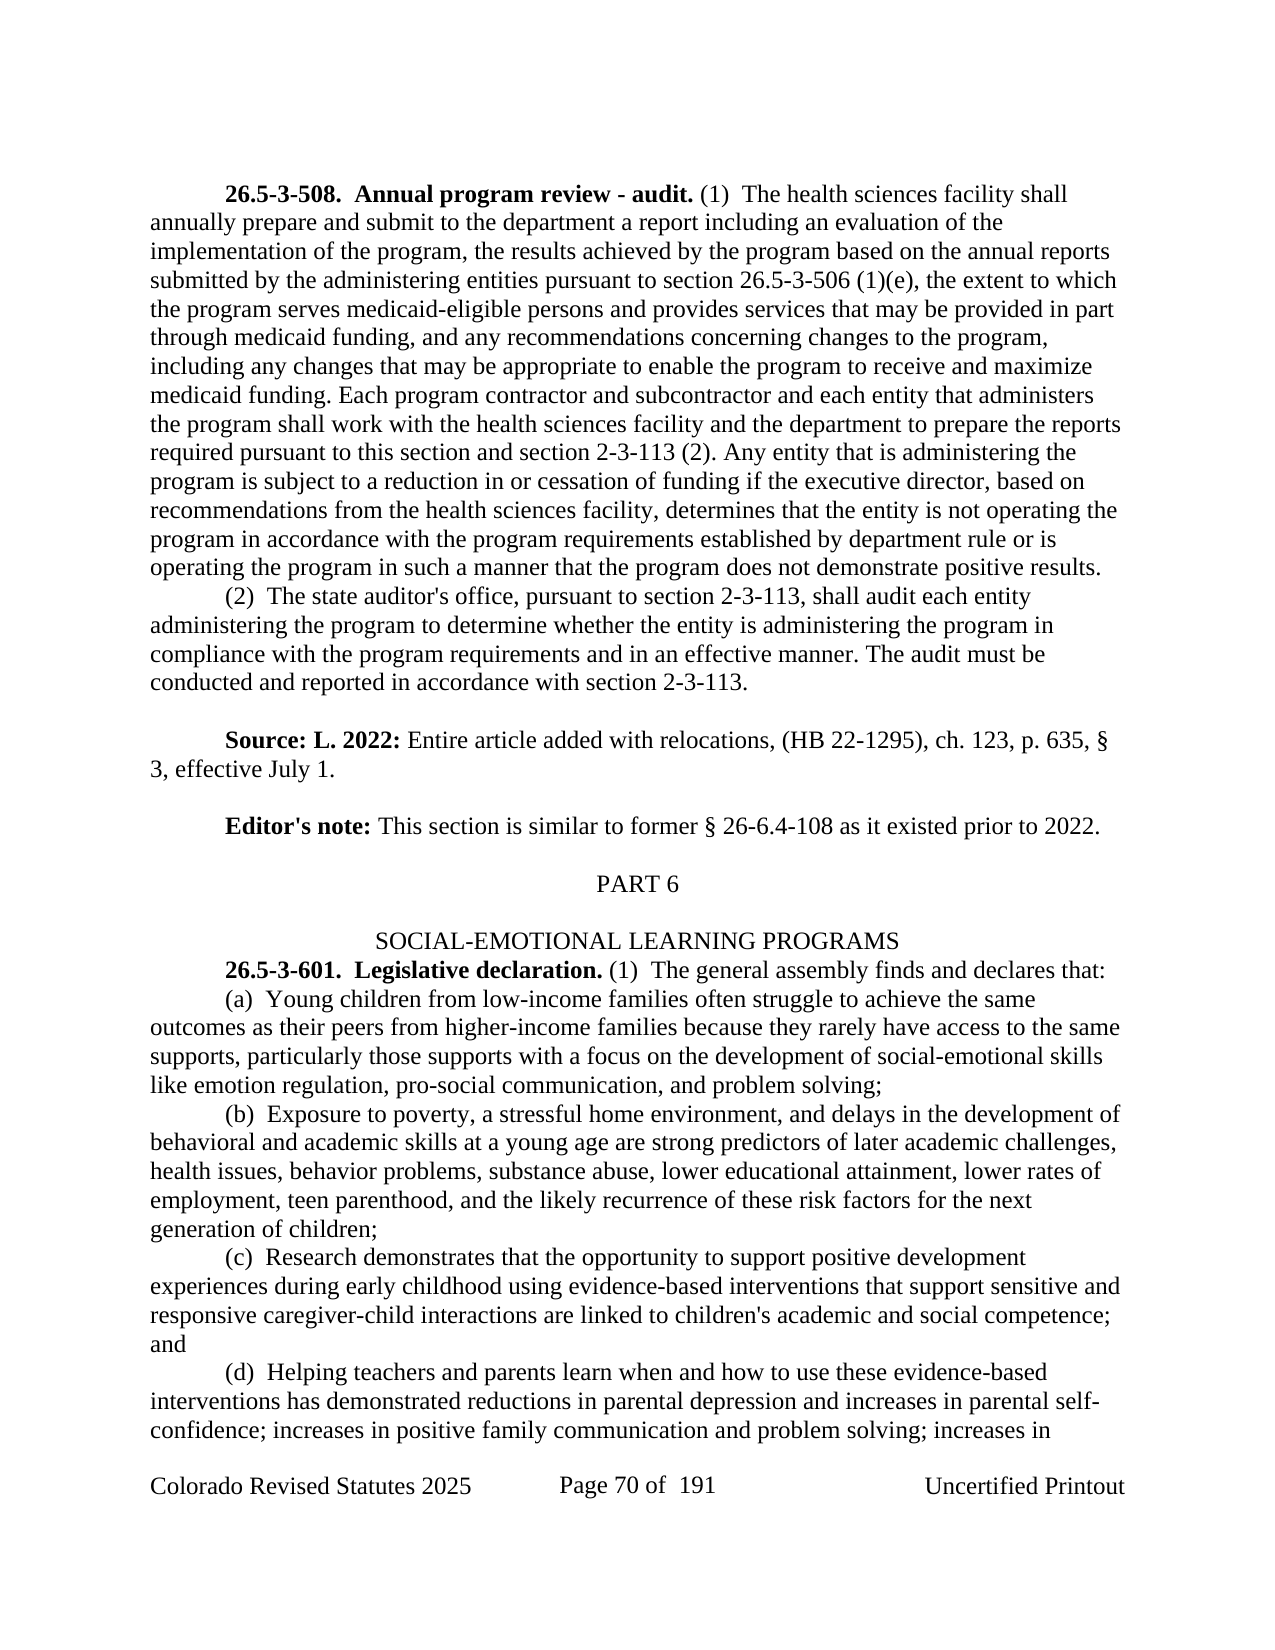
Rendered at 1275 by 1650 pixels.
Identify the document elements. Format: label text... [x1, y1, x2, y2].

text (b) Exposure to poverty, a stressful home environment, and delays in the development of behavioral and academic skills at a young age are strong predictors of later academic challenges, health issues, behavior problems, substance abuse, lower educational attainment, lower rates of employment, teen parenthood, and the likely recurrence of these risk factors for the next generation of children; [150, 1099, 1125, 1242]
text (a) Young children from low-income families often struggle to achieve the same outcomes as their peers from higher-income families because they rarely have access to the same supports, particularly those supports with a focus on the development of social-emotional skills like emotion regulation, pro-social communication, and problem solving; [150, 984, 1125, 1099]
text 26.5-3-601. Legislative declaration. (1) The general assembly finds and declares that: [150, 955, 1125, 984]
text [150, 1357, 1125, 1444]
text Editor's note: This section is similar to former § 26-6.4-108 as it existed prior to 2022. [150, 811, 1125, 840]
text 26.5-3-508. Annual program review - audit. (1) The health sciences facility shall annually prepare and submit to the department a report including an evaluation of the implementation of the program, the results achieved by the program based on the annual reports submitted by the administering entities pursuant to section 26.5-3-506 (1)(e), the extent to which the program serves medicaid-eligible persons and provides services that may be provided in part through medicaid funding, and any recommendations concerning changes to the program, including any changes that may be appropriate to enable the program to receive and maximize medicaid funding. Each program contractor and subcontractor and each entity that administers the program shall work with the health sciences facility and the department to prepare the reports required pursuant to this section and section 2-3-113 (2). Any entity that is administering the program is subject to a reduction in or cessation of funding if the executive director, based on recommendations from the health sciences facility, determines that the entity is not operating the program in accordance with the program requirements established by department rule or is operating the program in such a manner that the program does not demonstrate positive results. [150, 179, 1125, 581]
text SOCIAL-EMOTIONAL LEARNING PROGRAMS [150, 926, 1125, 955]
text PART 6 [150, 869, 1125, 897]
text (c) Research demonstrates that the opportunity to support positive development experiences during early childhood using evidence-based interventions that support sensitive and responsive caregiver-child interactions are linked to children's academic and social competence; and [150, 1242, 1125, 1357]
text (2) The state auditor's office, pursuant to section 2-3-113, shall audit each entity administering the program to determine whether the entity is administering the program in compliance with the program requirements and in an effective manner. The audit must be conducted and reported in accordance with section 2-3-113. [150, 581, 1125, 696]
text Source: L. 2022: Entire article added with relocations, (HB 22-1295), ch. 123, p. 635, § 3, effective July 1. [150, 725, 1125, 782]
